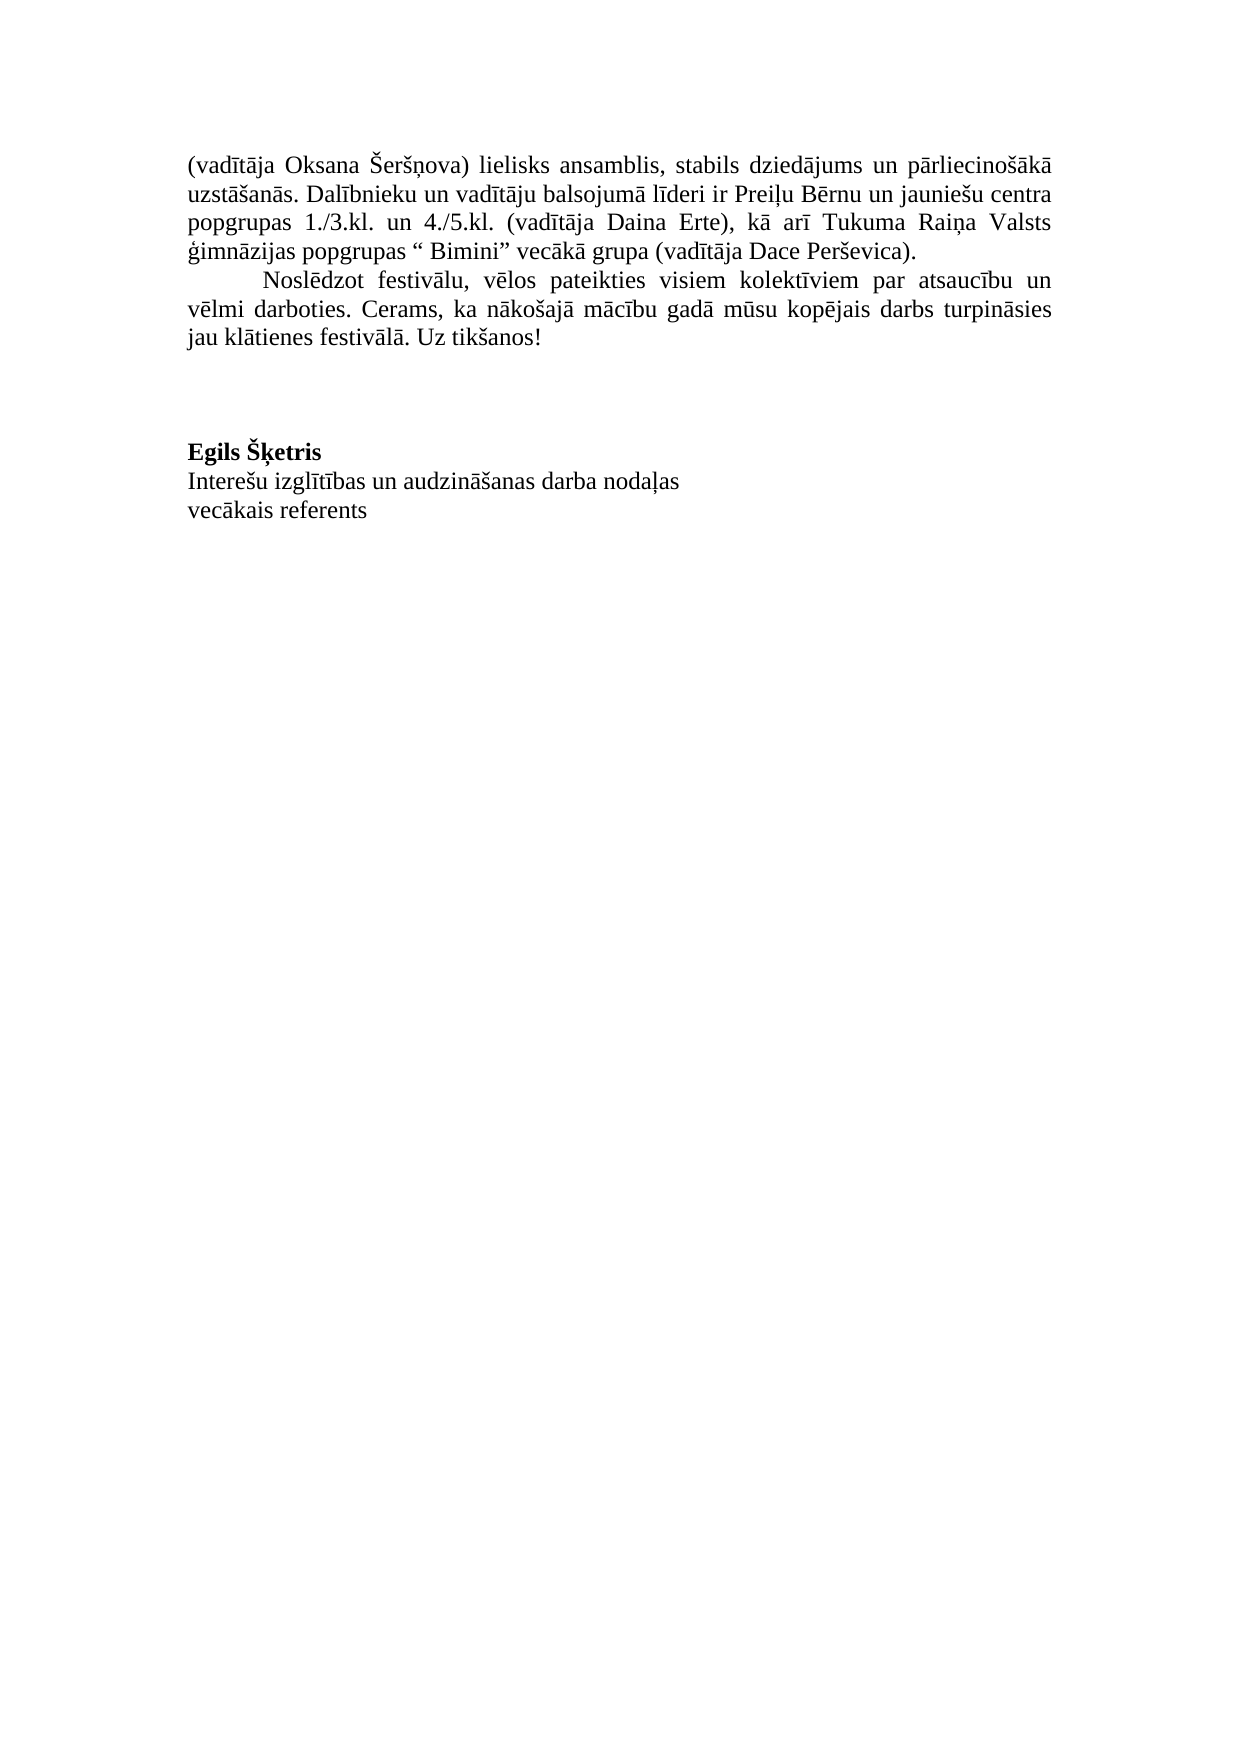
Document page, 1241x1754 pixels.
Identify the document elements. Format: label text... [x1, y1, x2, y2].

text Egils Šķetris [187, 437, 1053, 466]
text vecākais referents [187, 495, 1053, 524]
text Noslēdzot festivālu, vēlos pateikties visiem kolektīviem par atsaucību un vēlmi darboties. Cerams, ka nākošajā mācību gadā mūsu kopējais darbs turpināsies jau klātienes festivālā. Uz tikšanos! [187, 265, 1053, 351]
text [187, 150, 1053, 265]
text Interešu izglītības un audzināšanas darba nodaļas [187, 466, 1053, 495]
